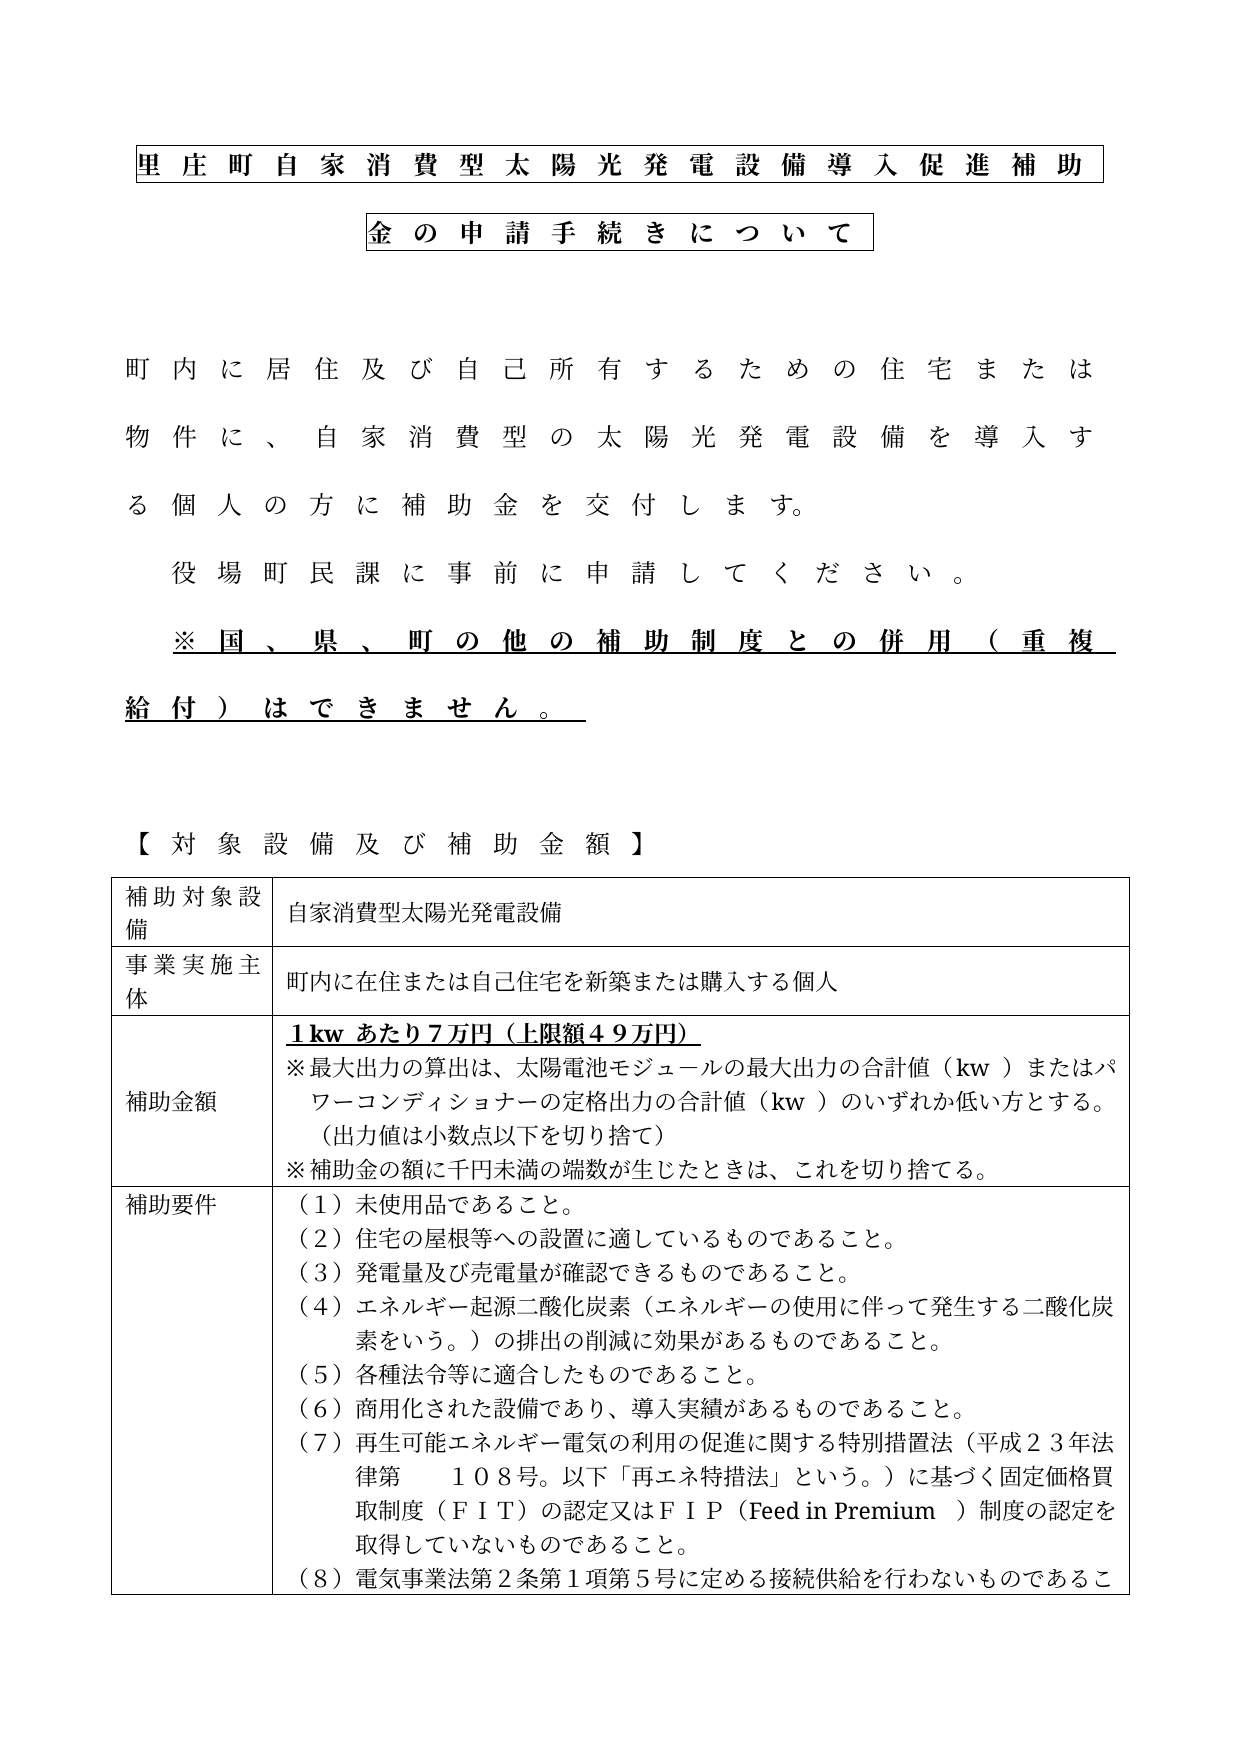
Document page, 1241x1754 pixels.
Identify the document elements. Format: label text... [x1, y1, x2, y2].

text ※国、県、町の他の補助制度との併用（重複給付）はできません。 [125, 605, 1115, 741]
table_header 補助対象設備 [112, 878, 272, 946]
text 役場町民課に事前に申請してください。 [125, 537, 1115, 605]
table_cell 補助要件 [112, 1187, 272, 1594]
table_cell 補助金額 [112, 1016, 272, 1186]
table_cell 町内に在住または自己住宅を新築または購入する個人 [273, 947, 1129, 1015]
table_cell 事業実施主体 [112, 947, 272, 1015]
table_cell １kwあたり７万円（上限額４９万円） ※最大出力の算出は、太陽電池モジュ－ルの最大出力の合計値（kw）またはパワーコンディショナーの定格出力の合計値（kw）のいずれか低い方とする。（出力値は小数点以下を切り捨て） ※補助金の額に千円未満の端数が生じたときは、これを切り捨てる。 [273, 1016, 1129, 1186]
table_header 自家消費型太陽光発電設備 [273, 878, 1129, 946]
text 【対象設備及び補助金額】 [125, 809, 1115, 877]
text 町内に居住及び自己所有するための住宅または物件に、自家消費型の太陽光発電設備を導入する個人の方に補助金を交付します。 [125, 334, 1115, 537]
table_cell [273, 1187, 1129, 1594]
text 里庄町自家消費型太陽光発電設備導入促進補助金の申請手続きについて [125, 130, 1115, 266]
